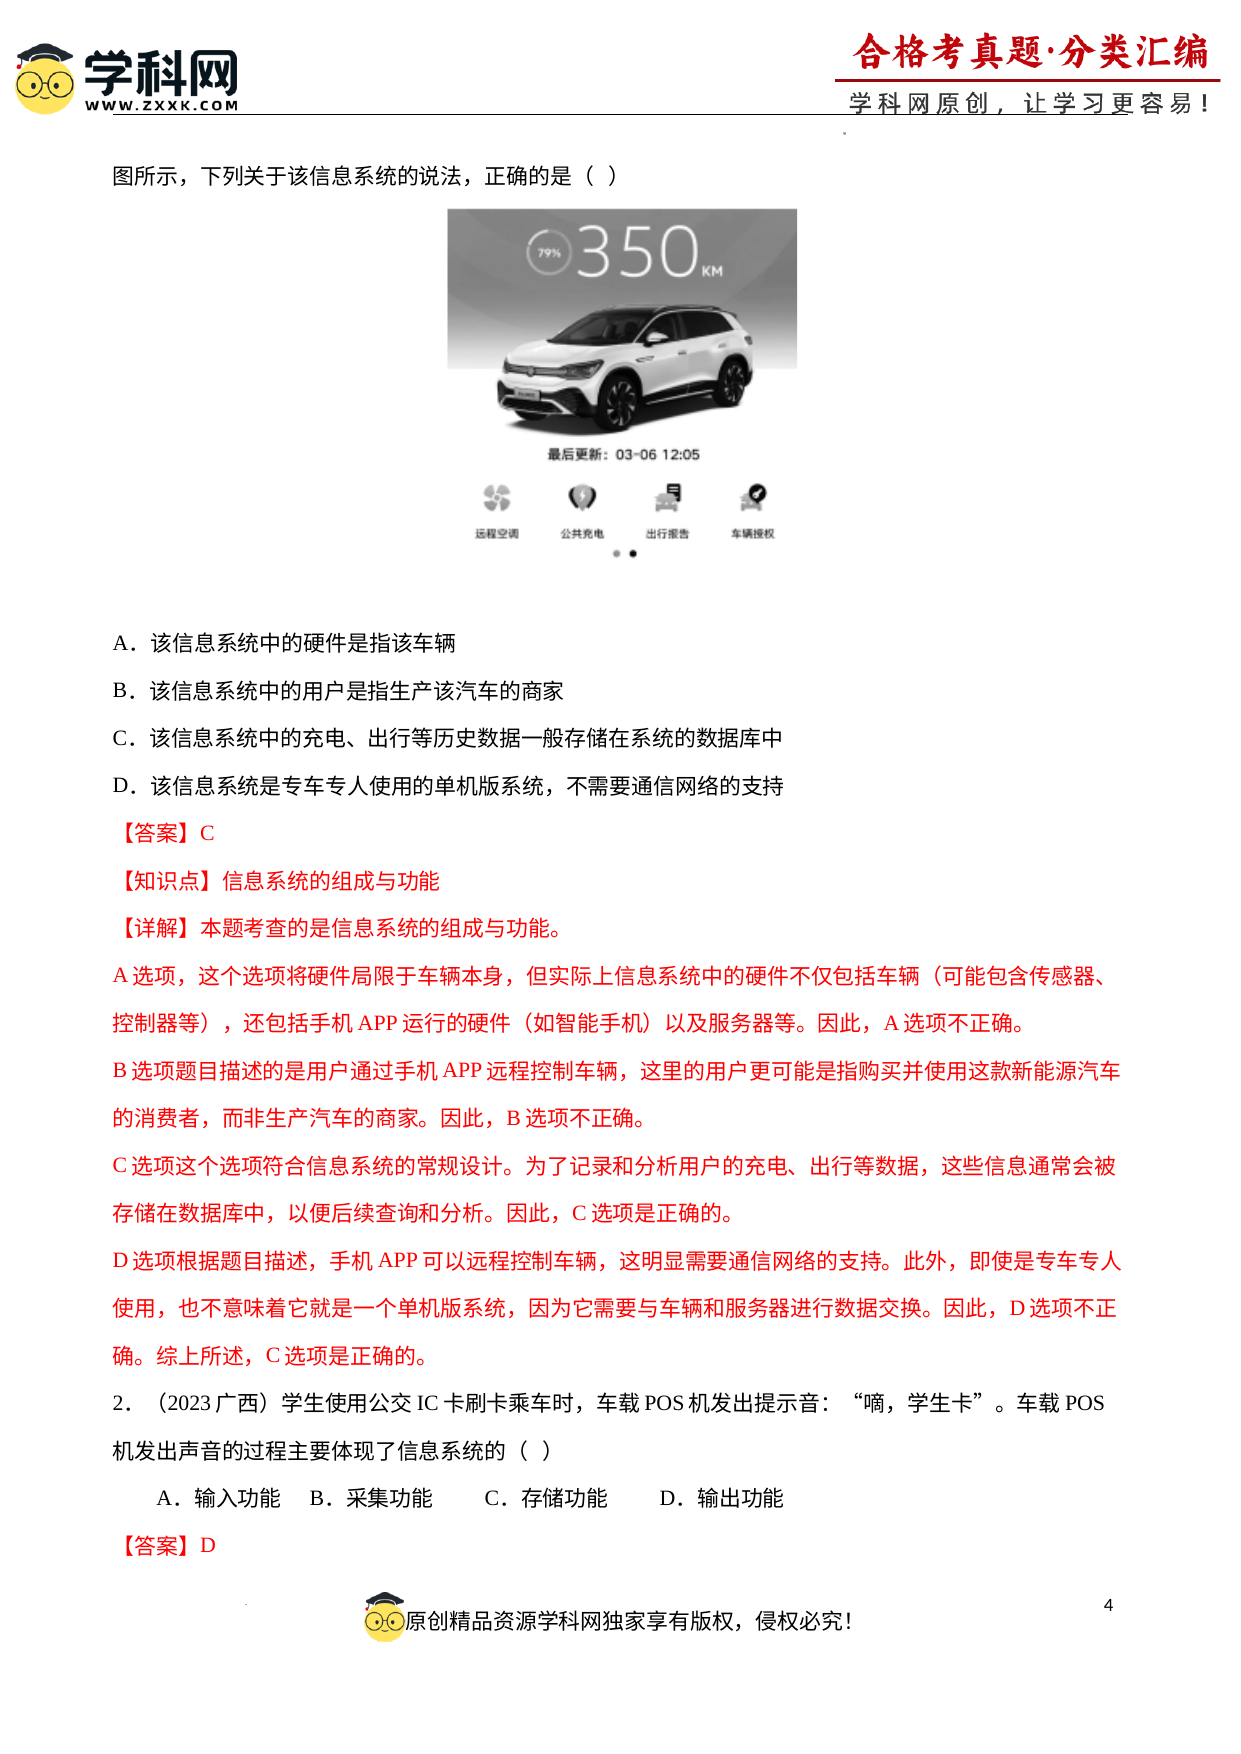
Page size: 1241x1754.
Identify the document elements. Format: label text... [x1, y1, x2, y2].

text 【知识点】信息系统的组成与功能 [112, 864, 1128, 896]
picture [364, 1592, 406, 1642]
picture [443, 206, 798, 576]
text A．该信息系统中的硬件是指该车辆 [112, 626, 1128, 658]
picture [0, 0, 1238, 155]
text A．输入功能 B．采集功能 C．存储功能 D．输出功能 [112, 1481, 1128, 1513]
text A选项，这个选项将硬件局限于车辆本身，但实际上信息系统中的硬件不仅包括车辆（可能包含传感器、控制器等），还包括手机APP运行的硬件（如智能手机）以及服务器等。因此，A选项不正确。 [112, 959, 1128, 1038]
text B选项题目描述的是用户通过手机APP远程控制车辆，这里的用户更可能是指购买并使用这款新能源汽车的消费者，而非生产汽车的商家。因此，B选项不正确。 [112, 1054, 1128, 1133]
text 【答案】D [112, 1529, 1128, 1561]
text 1．（2024全国）某款新能源汽车的信息管理系统支持手机APP对该车辆进行远程控制，部分操作界面如图所示，下列关于该信息系统的说法，正确的是（ ） [112, 159, 1128, 191]
text B．该信息系统中的用户是指生产该汽车的商家 [112, 674, 1128, 706]
text C．该信息系统中的充电、出行等历史数据一般存储在系统的数据库中 [112, 721, 1128, 753]
text D选项根据题目描述，手机APP可以远程控制车辆，这明显需要通信网络的支持。此外，即使是专车专人使用，也不意味着它就是一个单机版系统，因为它需要与车辆和服务器进行数据交换。因此，D选项不正确。综上所述，C选项是正确的。 [112, 1244, 1128, 1371]
text 2．（2023广西）学生使用公交IC卡刷卡乘车时，车载POS机发出提示音：“嘀，学生卡”。车载POS机发出声音的过程主要体现了信息系统的（ ） [112, 1386, 1128, 1466]
text D．该信息系统是专车专人使用的单机版系统，不需要通信网络的支持 [112, 769, 1128, 801]
text 【详解】本题考查的是信息系统的组成与功能。 [112, 911, 1128, 943]
text C选项这个选项符合信息系统的常规设计。为了记录和分析用户的充电、出行等数据，这些信息通常会被存储在数据库中，以便后续查询和分析。因此，C选项是正确的。 [112, 1149, 1128, 1228]
text 【答案】C [112, 816, 1128, 848]
